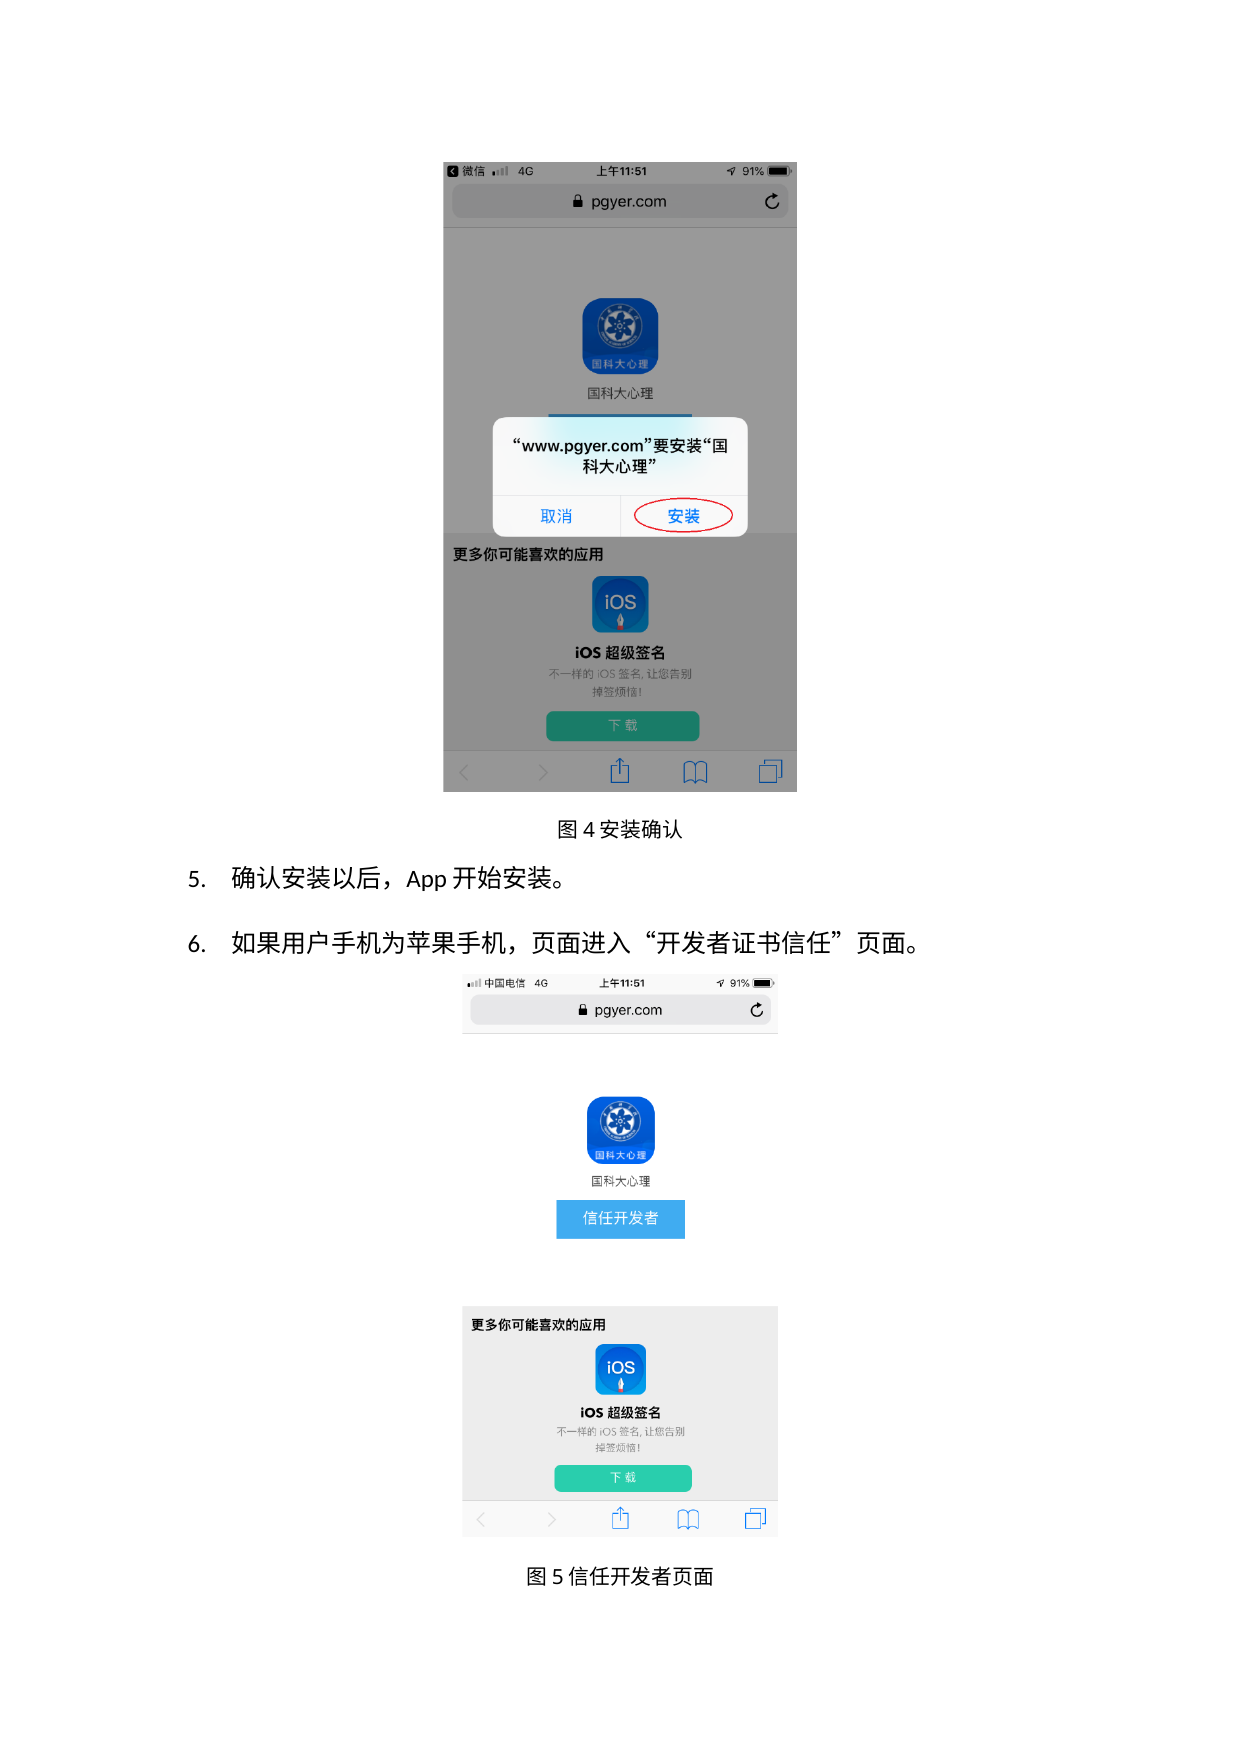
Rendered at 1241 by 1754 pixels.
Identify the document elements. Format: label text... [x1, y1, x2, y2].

text 图 5 信任开发者页面 [187, 1559, 1053, 1592]
picture [462, 974, 778, 1537]
list 如果用户手机为苹果手机，页面进入“开发者证书信任”页面。 [187, 909, 1053, 974]
text 图 4 安装确认 [187, 812, 1053, 844]
picture [443, 162, 797, 792]
list 确认安装以后，App开始安装。 [187, 844, 1053, 909]
